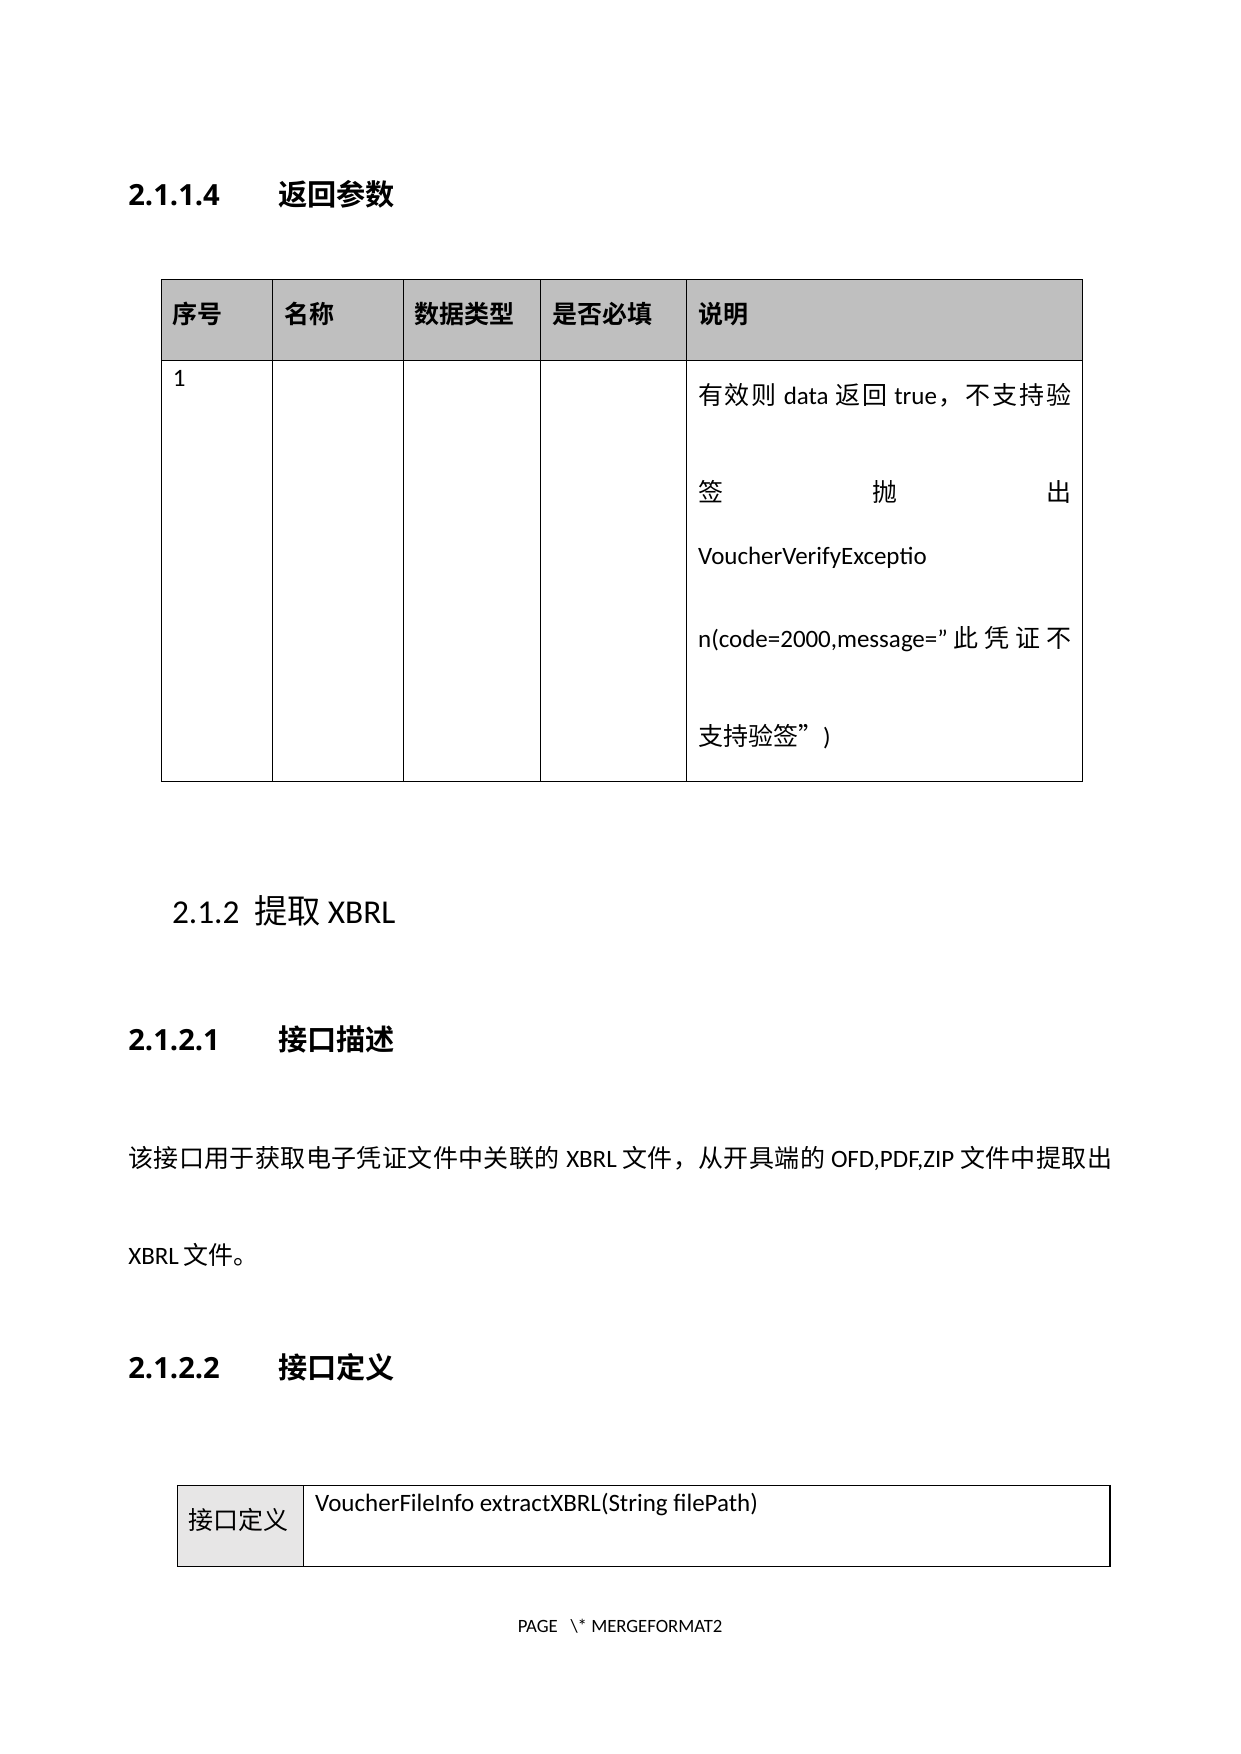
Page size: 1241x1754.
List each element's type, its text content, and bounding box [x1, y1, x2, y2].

table_header 是否必填 [541, 280, 686, 360]
table_cell [404, 361, 540, 781]
table_header 名称 [273, 280, 403, 360]
table_cell 1 [162, 361, 272, 781]
table_header VoucherFileInfo extractXBRL(String filePath) [304, 1486, 1109, 1566]
subtitle 提取XBRL [172, 878, 1112, 943]
table_cell [541, 361, 686, 781]
subtitle 接口定义 [128, 1334, 1112, 1399]
subtitle 接口描述 [128, 1005, 1112, 1070]
text 该接口用于获取电子凭证文件中关联的XBRL文件，从开具端的OFD,PDF,ZIP文件中提取出XBRL文件。 [128, 1124, 1112, 1286]
table_header 数据类型 [404, 280, 540, 360]
table_cell [273, 361, 403, 781]
table_header 序号 [162, 280, 272, 360]
table_header 接口定义 [178, 1486, 303, 1566]
subtitle 返回参数 [128, 162, 1112, 227]
table_cell 有效则data返回true，不支持验签抛出VoucherVerifyException(code=2000,message=”此凭证不支持验签”) [687, 361, 1082, 781]
table_header 说明 [687, 280, 1082, 360]
